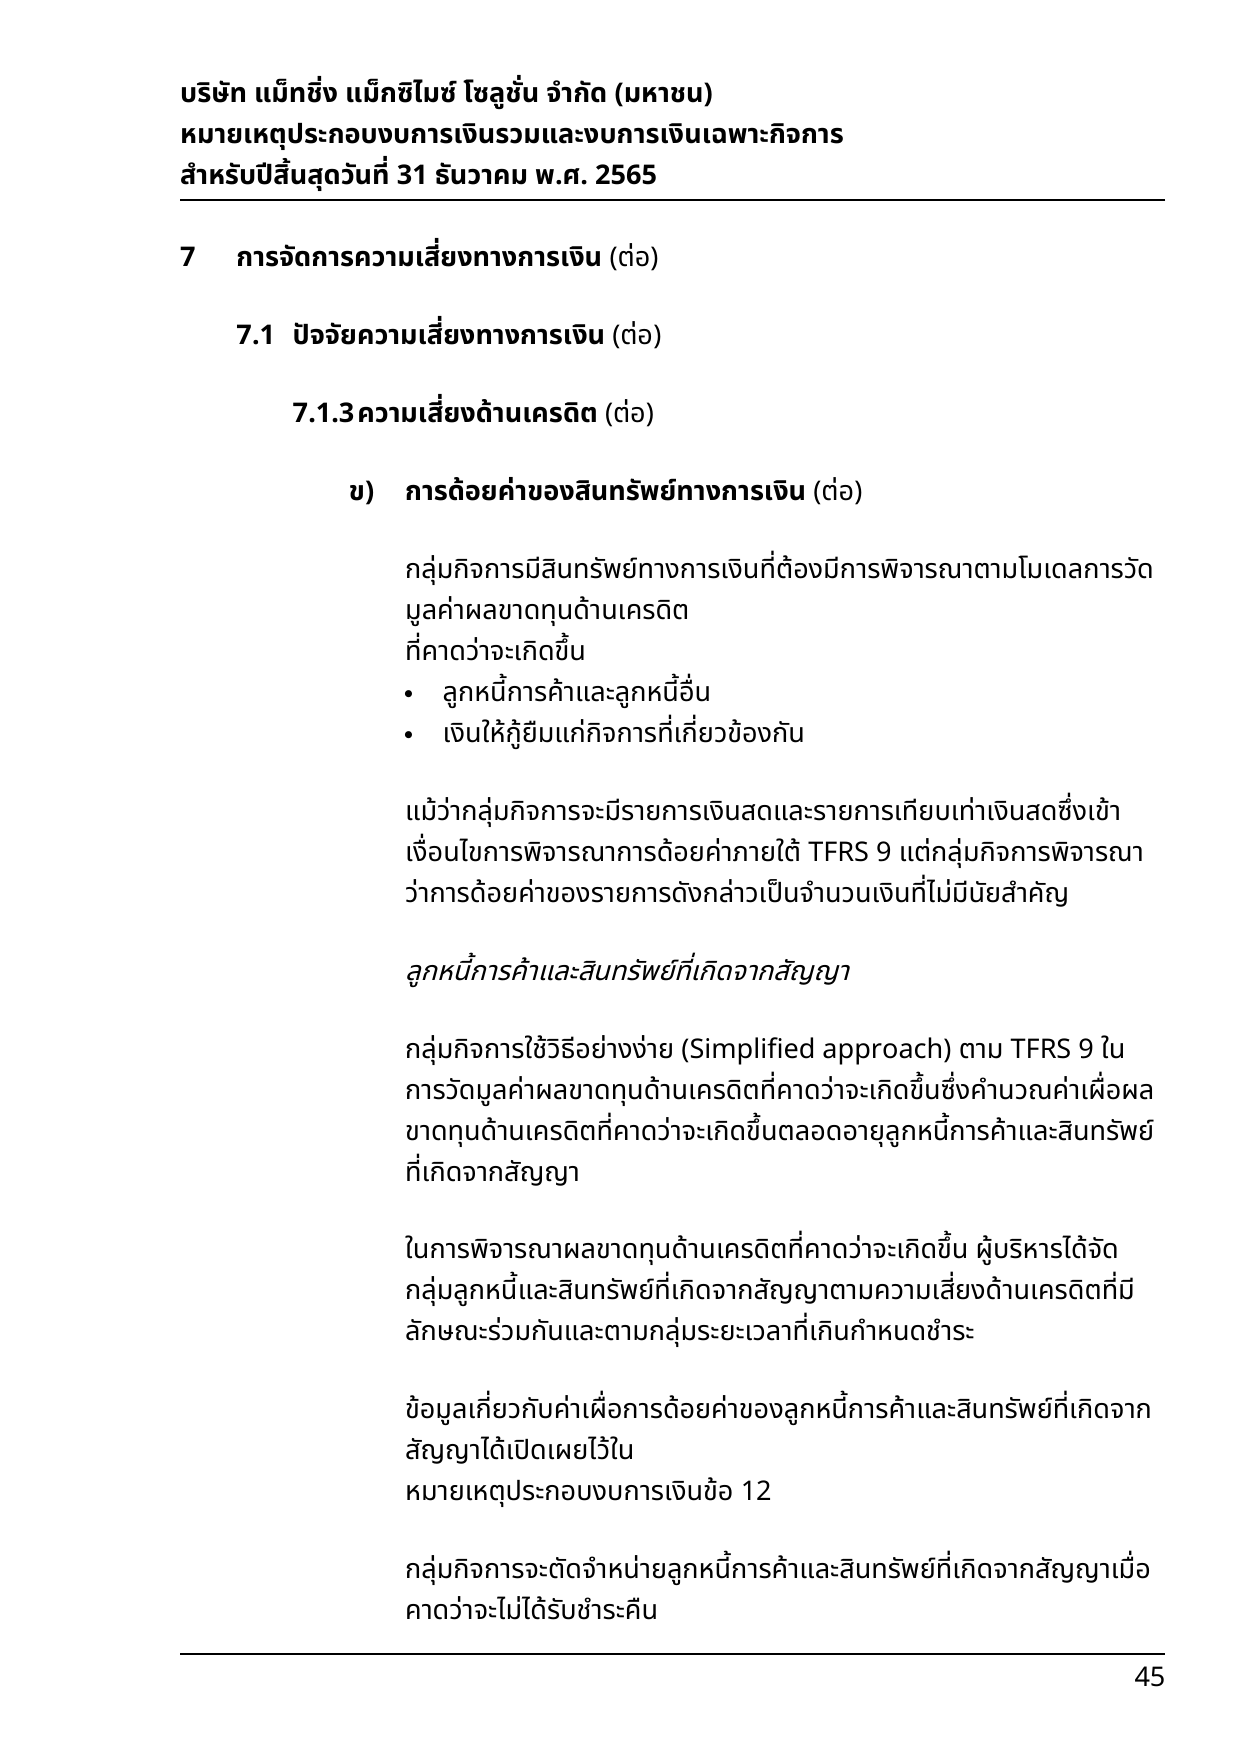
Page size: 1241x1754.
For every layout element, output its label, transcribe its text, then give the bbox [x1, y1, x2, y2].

list ลูกหนี้การค้าและลูกหนี้อื่น [405, 673, 1165, 714]
list ลูกหนี้การค้าและสินทรัพย์ที่เกิดจากสัญญา [405, 951, 1165, 992]
list กลุ่มกิจการมีสินทรัพย์ทางการเงินที่ต้องมีการพิจารณาตามโมเดลการวัดมูลค่าผลขาดทุนด้านเครดิต ที่คาดว่าจะเกิดขึ้น [405, 550, 1165, 673]
text 7.1 ปัจจัยความเสี่ยงทางการเงิน (ต่อ) [236, 316, 1165, 357]
list เงินให้กู้ยืมแก่กิจการที่เกี่ยวข้องกัน [405, 714, 1165, 754]
list ข) การด้อยค่าของสินทรัพย์ทางการเงิน (ต่อ) [349, 472, 1165, 513]
list ข้อมูลเกี่ยวกับค่าเผื่อการด้อยค่าของลูกหนี้การค้าและสินทรัพย์ที่เกิดจากสัญญาได้เปิดเผยไว้ใน หมายเหตุประกอบงบการเงินข้อ 12 [405, 1390, 1165, 1513]
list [405, 1549, 1165, 1631]
text 7.1.3 ความเสี่ยงด้านเครดิต (ต่อ) [292, 394, 1165, 435]
list ในการพิจารณาผลขาดทุนด้านเครดิตที่คาดว่าจะเกิดขึ้น ผู้บริหารได้จัดกลุ่มลูกหนี้และสินทรัพย์ที่เกิดจากสัญญาตามความเสี่ยงด้านเครดิตที่มีลักษณะร่วมกันและตามกลุ่มระยะเวลาที่เกินกำหนดชำระ [405, 1230, 1165, 1353]
list กลุ่มกิจการใช้วิธีอย่างง่าย (Simplified approach) ตาม TFRS 9 ในการวัดมูลค่าผลขาดทุนด้านเครดิตที่คาดว่าจะเกิดขึ้นซึ่งคำนวณค่าเผื่อผลขาดทุนด้านเครดิตที่คาดว่าจะเกิดขึ้นตลอดอายุลูกหนี้การค้าและสินทรัพย์ที่เกิดจากสัญญา [405, 1029, 1165, 1193]
text 7 การจัดการความเสี่ยงทางการเงิน (ต่อ) [180, 238, 1165, 279]
list แม้ว่ากลุ่มกิจการจะมีรายการเงินสดและรายการเทียบเท่าเงินสดซึ่งเข้าเงื่อนไขการพิจารณาการด้อยค่าภายใต้ TFRS 9 แต่กลุ่มกิจการพิจารณาว่าการด้อยค่าของรายการดังกล่าวเป็นจำนวนเงินที่ไม่มีนัยสำคัญ [405, 791, 1165, 914]
